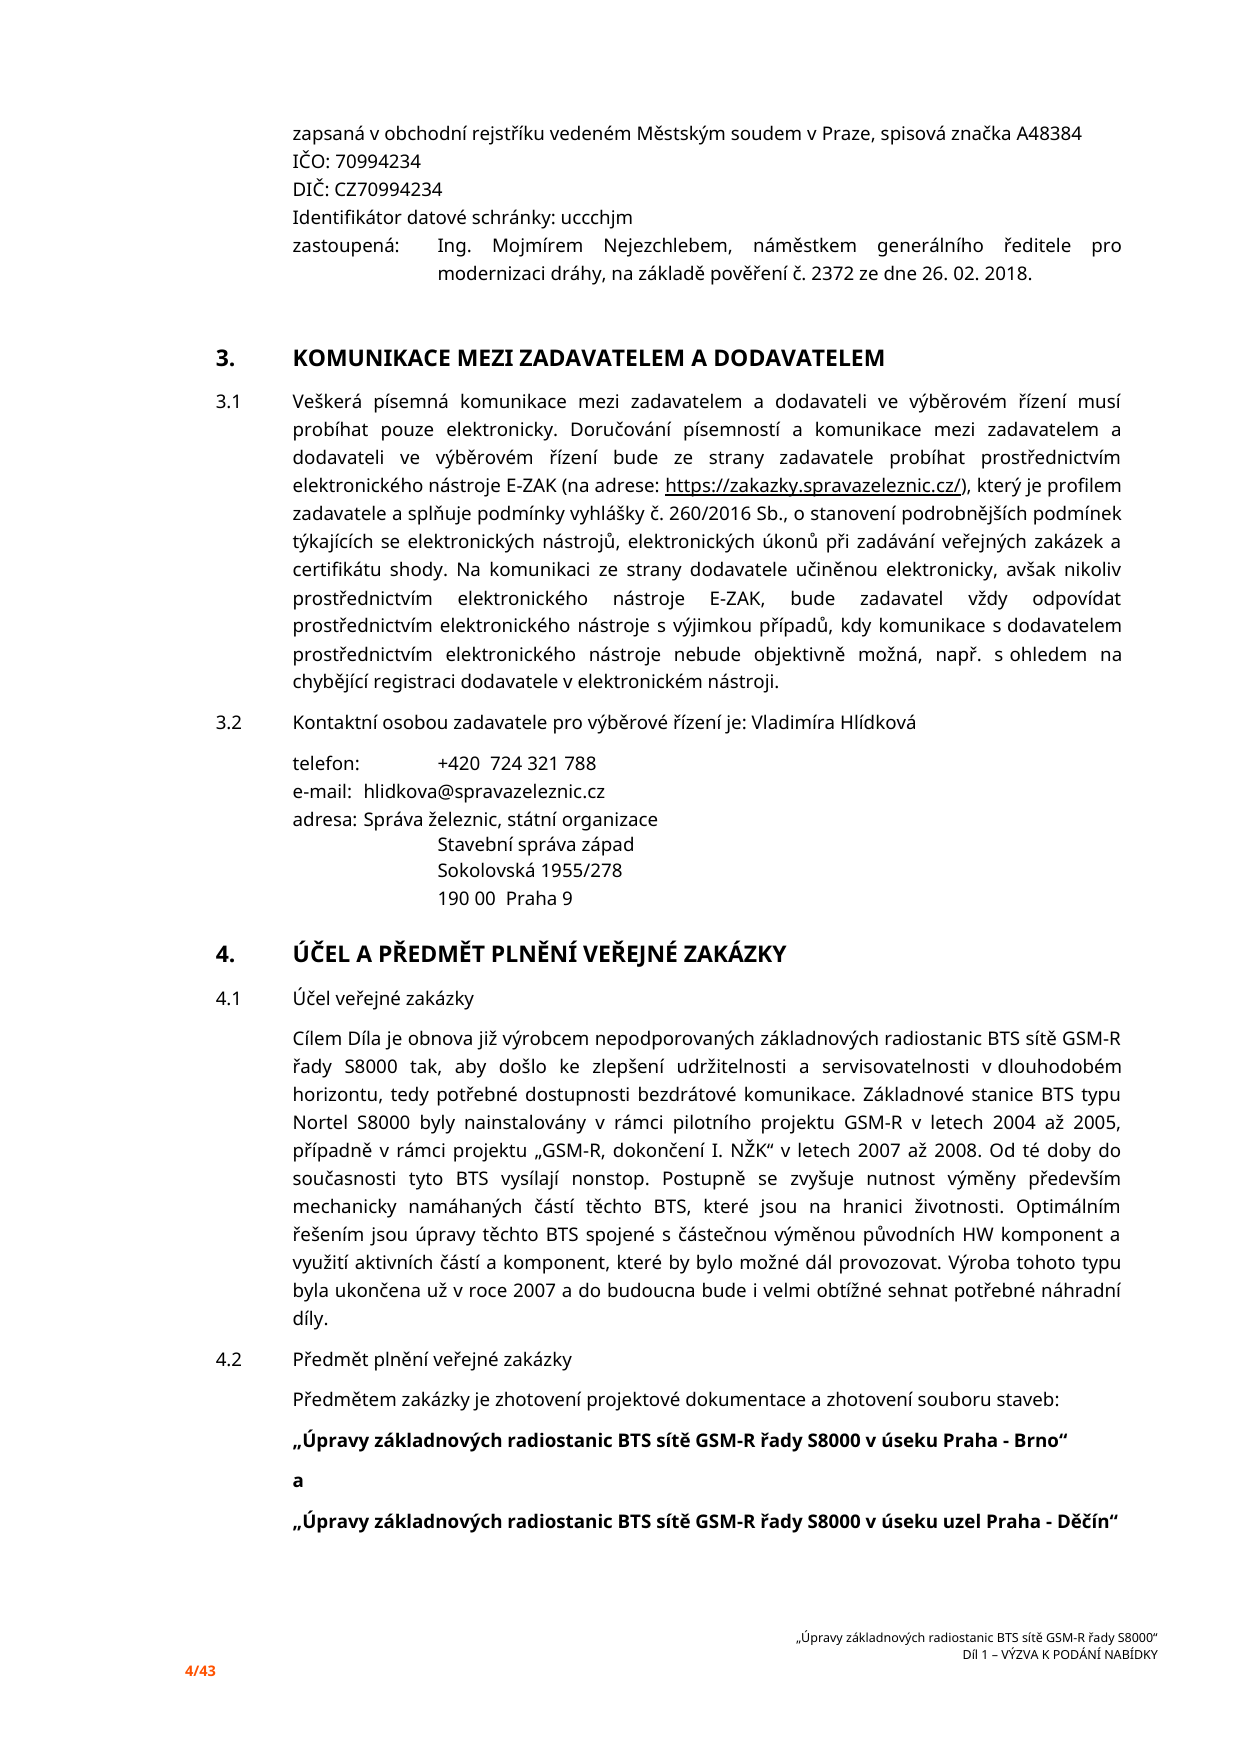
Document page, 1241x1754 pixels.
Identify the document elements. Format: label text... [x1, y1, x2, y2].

text DIČ: CZ70994234 [292, 177, 1122, 202]
text Stavební správa západ [292, 831, 1122, 857]
text Sokolovská 1955/278 [292, 857, 1122, 882]
text Účel veřejné zakázky [216, 985, 1122, 1010]
text a [292, 1468, 1122, 1493]
text „Úpravy základnových radiostanic BTS sítě GSM-R řady S8000 v úseku Praha - Brno“ [292, 1427, 1122, 1453]
text Veškerá písemná komunikace mezi zadavatelem a dodavateli ve výběrovém řízení musí probíhat pouze elektronicky. Doručování písemností a komunikace mezi zadavatelem a dodavateli ve výběrovém řízení bude ze strany zadavatele probíhat prostřednictvím elektronického nástroje E-ZAK (na adrese: https://zakazky.spravazeleznic.cz/), který je profilem zadavatele a splňuje podmínky vyhlášky č. 260/2016 Sb., o stanovení podrobnějších podmínek týkajících se elektronických nástrojů, elektronických úkonů při zadávání veřejných zakázek a certifikátu shody. Na komunikaci ze strany dodavatele učiněnou elektronicky, avšak nikoliv prostřednictvím elektronického nástroje E-ZAK, bude zadavatel vždy odpovídat prostřednictvím elektronického nástroje s výjimkou případů, kdy komunikace s dodavatelem prostřednictvím elektronického nástroje nebude objektivně možná, např. s ohledem na chybějící registraci dodavatele v elektronickém nástroji. [216, 389, 1122, 694]
text „Úpravy základnových radiostanic BTS sítě GSM-R řady S8000 v úseku uzel Praha - Děčín“ [292, 1508, 1122, 1534]
text adresa: Správa železnic, státní organizace [292, 806, 1122, 831]
list Cílem Díla je obnova již výrobcem nepodporovaných základnových radiostanic BTS sítě GSM-R řady S8000 tak, aby došlo ke zlepšení udržitelnosti a servisovatelnosti v dlouhodobém horizontu, tedy potřebné dostupnosti bezdrátové komunikace. Základnové stanice BTS typu Nortel S8000 byly nainstalovány v rámci pilotního projektu GSM-R v letech 2004 až 2005, případně v rámci projektu „GSM-R, dokončení I. NŽK“ v letech 2007 až 2008. Od té doby do současnosti tyto BTS vysílají nonstop. Postupně se zvyšuje nutnost výměny především mechanicky namáhaných částí těchto BTS, které jsou na hranici životnosti. Optimálním řešením jsou úpravy těchto BTS spojené s částečnou výměnou původních HW komponent a využití aktivních částí a komponent, které by bylo možné dál provozovat. Výroba tohoto typu byla ukončena už v roce 2007 a do budoucna bude i velmi obtížné sehnat potřebné náhradní díly. [292, 1025, 1122, 1331]
text 190 00 Praha 9 [292, 885, 1122, 911]
text Kontaktní osobou zadavatele pro výběrové řízení je: Vladimíra Hlídková [216, 709, 1122, 735]
text Předmětem zakázky je zhotovení projektové dokumentace a zhotovení souboru staveb: [292, 1387, 1122, 1412]
text KOMUNIKACE MEZI ZADAVATELEM a DODAVATELEM [216, 342, 1122, 373]
text IČO: 70994234 [292, 149, 1122, 174]
text zapsaná v obchodní rejstříku vedeném Městským soudem v Praze, spisová značka A48384 [292, 121, 1122, 146]
list telefon: +420 724 321 788 [292, 750, 1122, 775]
text Identifikátor datové schránky: uccchjm [292, 205, 1122, 230]
text ÚČEL A PŘEDMĚT PLNĚNÍ VEŘEJNÉ ZAKÁZKY [216, 938, 1122, 969]
text zastoupená: Ing. Mojmírem Nejezchlebem, náměstkem generálního ředitele pro modernizaci dráhy, na základě pověření č. 2372 ze dne 26. 02. 2018. [292, 233, 1122, 286]
text e-mail: hlidkova@spravazeleznic.cz [292, 778, 1122, 803]
text Předmět plnění veřejné zakázky [216, 1346, 1122, 1372]
